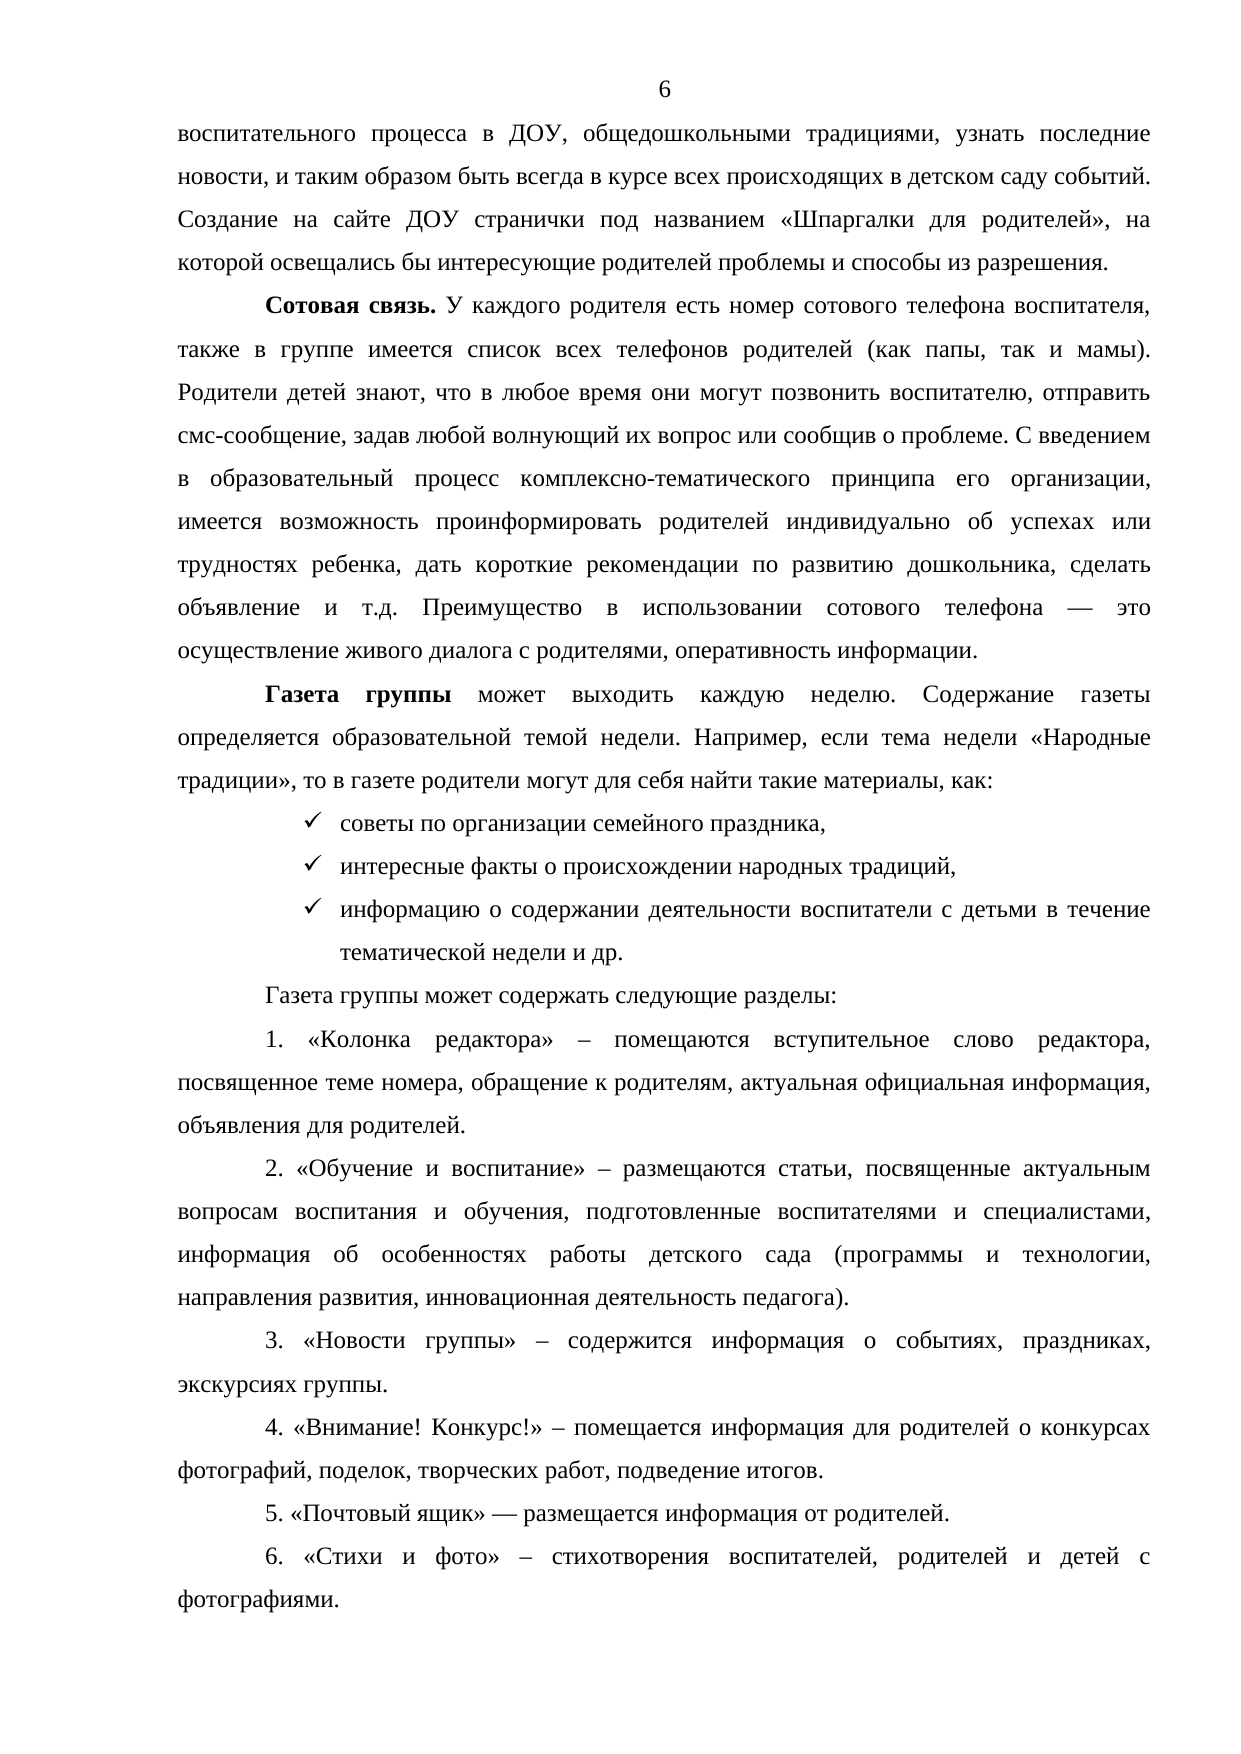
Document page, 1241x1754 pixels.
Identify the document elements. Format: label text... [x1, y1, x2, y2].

text Сотовая связь. У каждого родителя есть номер сотового телефона воспитателя, также в группе имеется список всех телефонов родителей (как папы, так и мамы). Родители детей знают, что в любое время они могут позвонить воспитателю, отправить смс-сообщение, задав любой волнующий их вопрос или сообщив о проблеме. С введением в образовательный процесс комплексно-тематического принципа его организации, имеется возможность проинформировать родителей индивидуально об успехах или трудностях ребенка, дать короткие рекомендации по развитию дошкольника, сделать объявление и т.д. Преимущество в использовании сотового телефона — это осуществление живого диалога с родителями, оперативность информации. [177, 291, 1152, 664]
list интересные факты о происхождении народных традиций, [302, 851, 1152, 880]
text 6. «Стихи и фото» – стихотворения воспитателей, родителей и детей с фотографиями. [177, 1541, 1152, 1613]
text 3. «Новости группы» – содержится информация о событиях, праздниках, экскурсиях группы. [177, 1326, 1152, 1397]
text Газета группы может содержать следующие разделы: [177, 981, 1152, 1009]
text Газета группы может выходить каждую неделю. Содержание газеты определяется образовательной темой недели. Например, если тема недели «Народные традиции», то в газете родители могут для себя найти такие материалы, как: [177, 679, 1152, 794]
text 5. «Почтовый ящик» — размещается информация от родителей. [177, 1498, 1152, 1527]
text 2. «Обучение и воспитание» – размещаются статьи, посвященные актуальным вопросам воспитания и обучения, подготовленные воспитателями и специалистами, информация об особенностях работы детского сада (программы и технологии, направления развития, инновационная деятельность педагога). [177, 1153, 1152, 1311]
list советы по организации семейного праздника, [302, 808, 1152, 837]
list информацию о содержании деятельности воспитатели с детьми в течение тематической недели и др. [302, 894, 1152, 966]
text 1. «Колонка редактора» – помещаются вступительное слово редактора, посвященное теме номера, обращение к родителям, актуальная официальная информация, объявления для родителей. [177, 1024, 1152, 1139]
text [177, 118, 1152, 276]
text 4. «Внимание! Конкурс!» – помещается информация для родителей о конкурсах фотографий, поделок, творческих работ, подведение итогов. [177, 1412, 1152, 1484]
